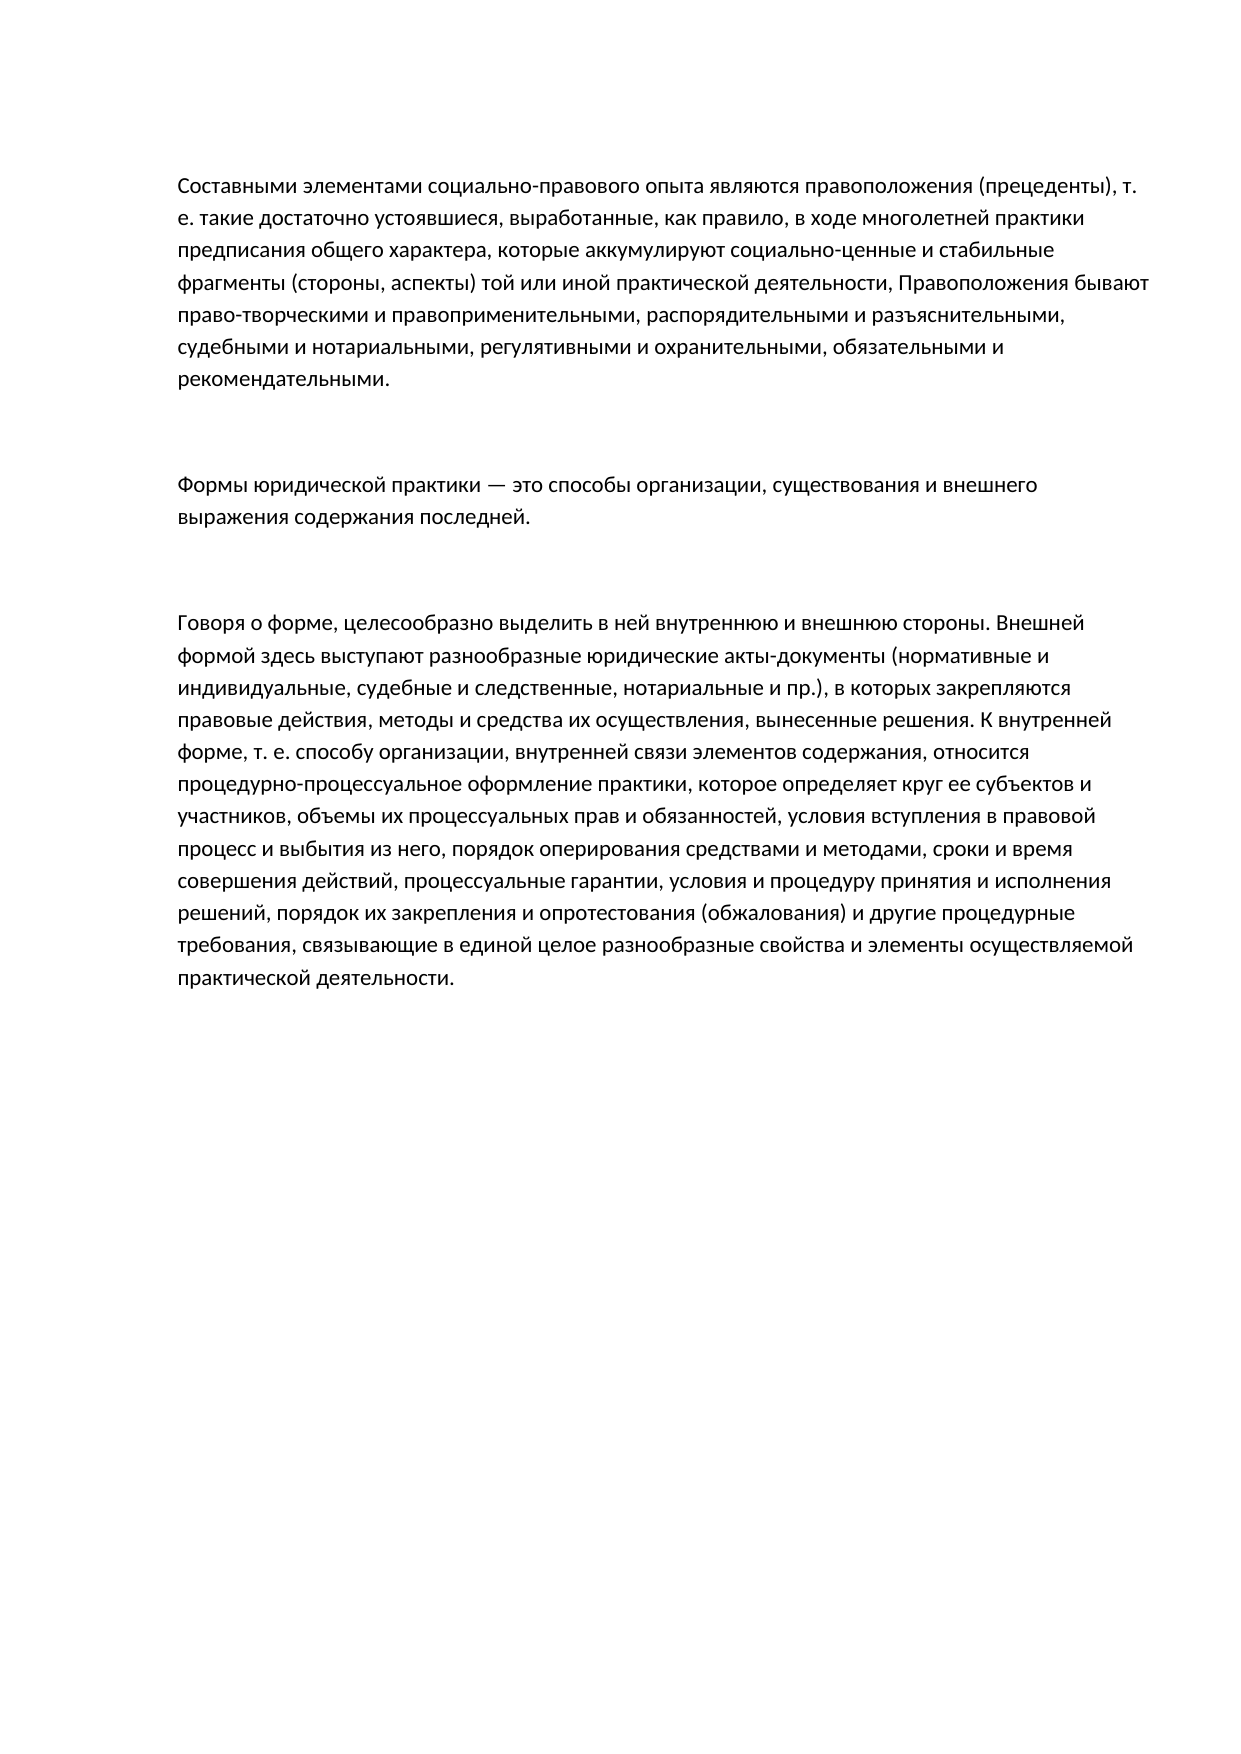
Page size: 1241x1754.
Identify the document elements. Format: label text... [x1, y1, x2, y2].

text Формы юридической практики — это способы организации, существования и внешнего выражения содержания последней. [177, 470, 1152, 531]
text Говоря о форме, целесообразно выделить в ней внутреннюю и внешнюю стороны. Внешней формой здесь выступают разнообразные юридические акты-документы (нормативные и индивидуальные, судебные и следственные, нотариальные и пр.), в которых закрепляются правовые действия, методы и средства их осуществления, вынесенные решения. К внутренней форме, т. е. способу организации, внутренней связи элементов содержания, относится процедурно-процессуальное оформление практики, которое определяет круг ее субъектов и участников, объемы их процессуальных прав и обязанностей, условия вступления в правовой процесс и выбытия из него, порядок оперирования средствами и методами, сроки и время совершения действий, процессуальные гарантии, условия и процедуру принятия и исполнения решений, порядок их закрепления и опротестования (обжалования) и другие процедурные требования, связывающие в единой целое разнообразные свойства и элементы осуществляемой практической деятельности. [177, 608, 1152, 991]
text Составными элементами социально-правового опыта являются правоположения (прецеденты), т. е. такие достаточно устоявшиеся, выработанные, как правило, в ходе многолетней практики предписания общего характера, которые аккумулируют социально-ценные и стабильные фрагменты (стороны, аспекты) той или иной практической деятельности, Правоположения бывают право-творческими и правоприменительными, распорядительными и разъяснительными, судебными и нотариальными, регулятивными и охранительными, обязательными и рекомендательными. [177, 171, 1152, 392]
